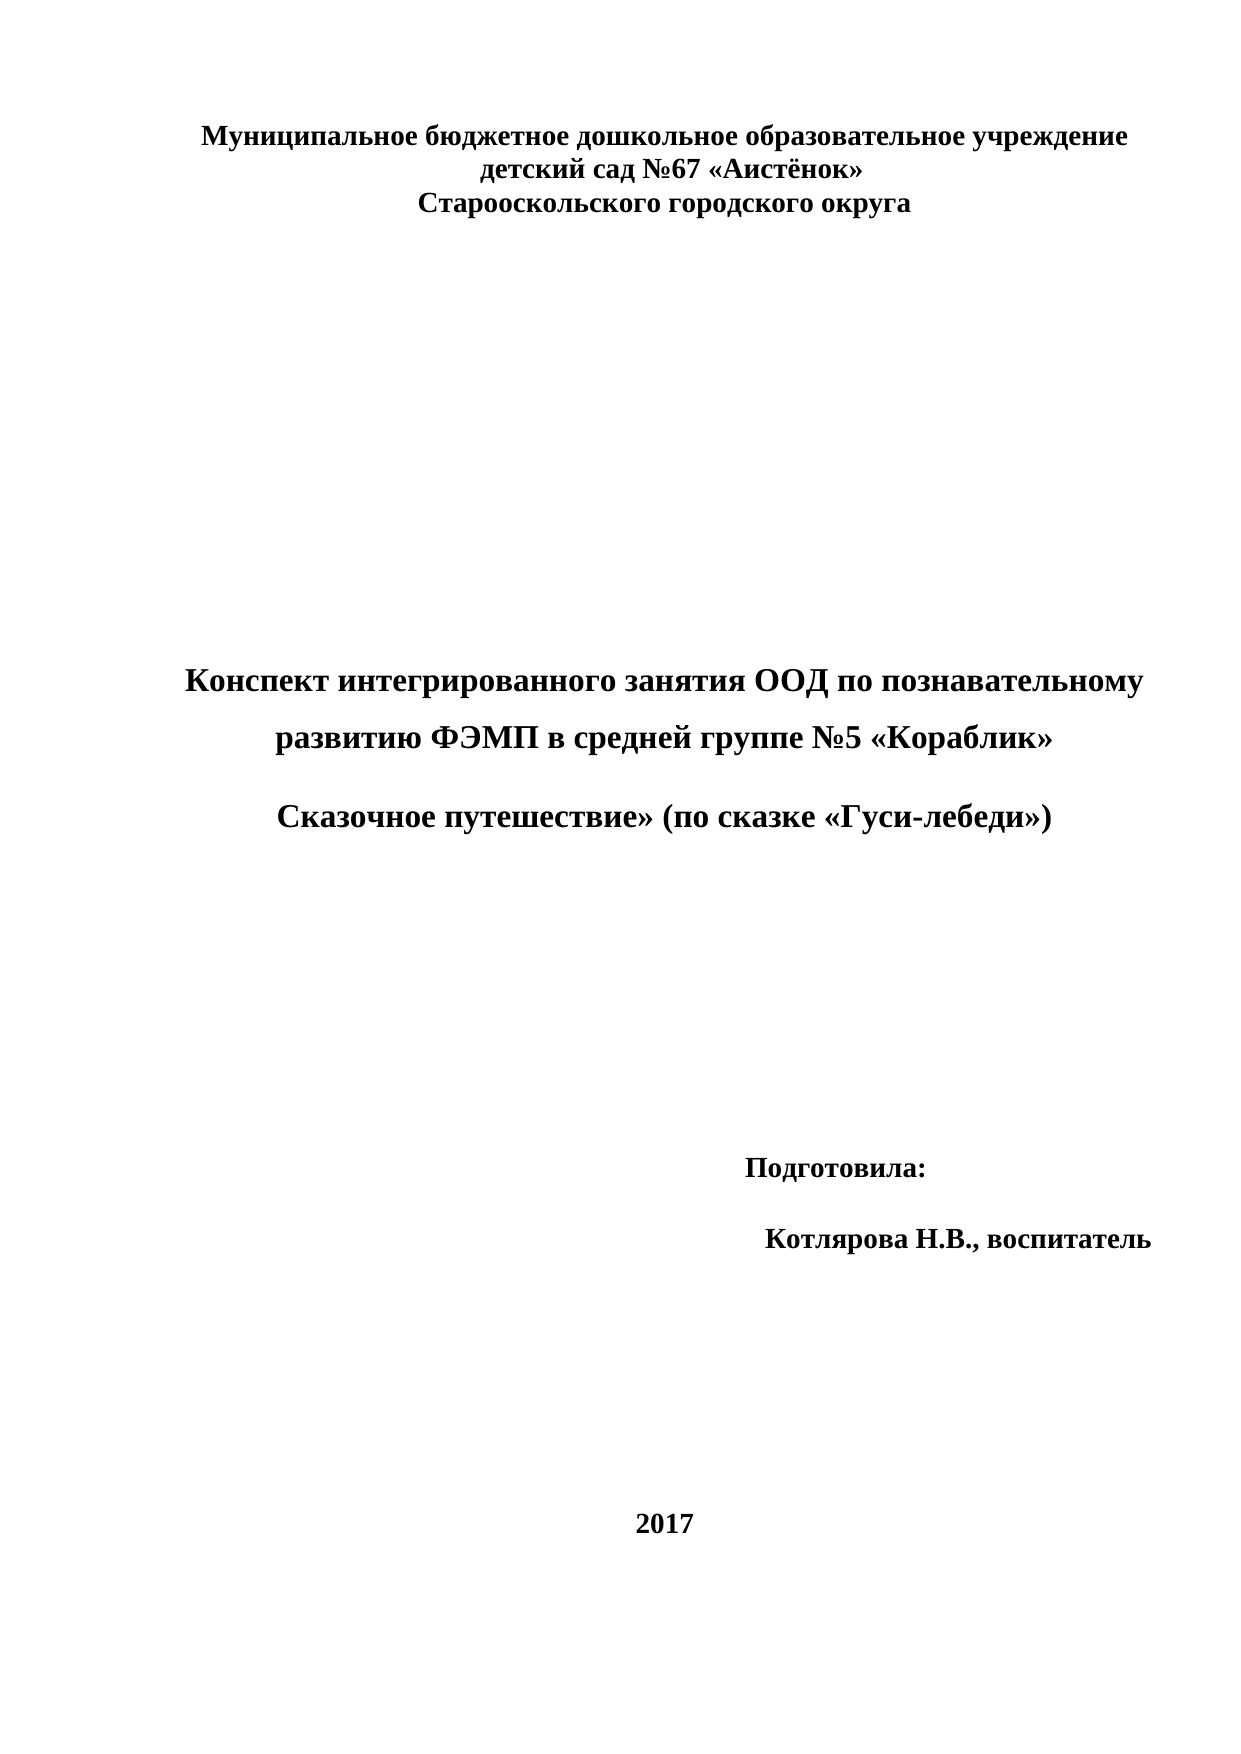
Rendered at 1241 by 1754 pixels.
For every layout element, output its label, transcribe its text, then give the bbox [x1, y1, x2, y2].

text 2017 [177, 1506, 1152, 1540]
text Конспект интегрированного занятия ООД по познавательному развитию ФЭМП в средней группе №5 «Кораблик» [177, 660, 1152, 756]
text детский сад №67 «Аистёнок» [177, 152, 1152, 185]
text Котлярова Н.В., воспитатель [177, 1222, 1152, 1255]
text Муниципальное бюджетное дошкольное образовательное учреждение [177, 118, 1152, 152]
text Старооскольского городского округа [177, 185, 1152, 219]
text Сказочное путешествие» (по сказке «Гуси-лебеди») [177, 796, 1152, 834]
text Подготовила: [177, 1150, 1152, 1184]
